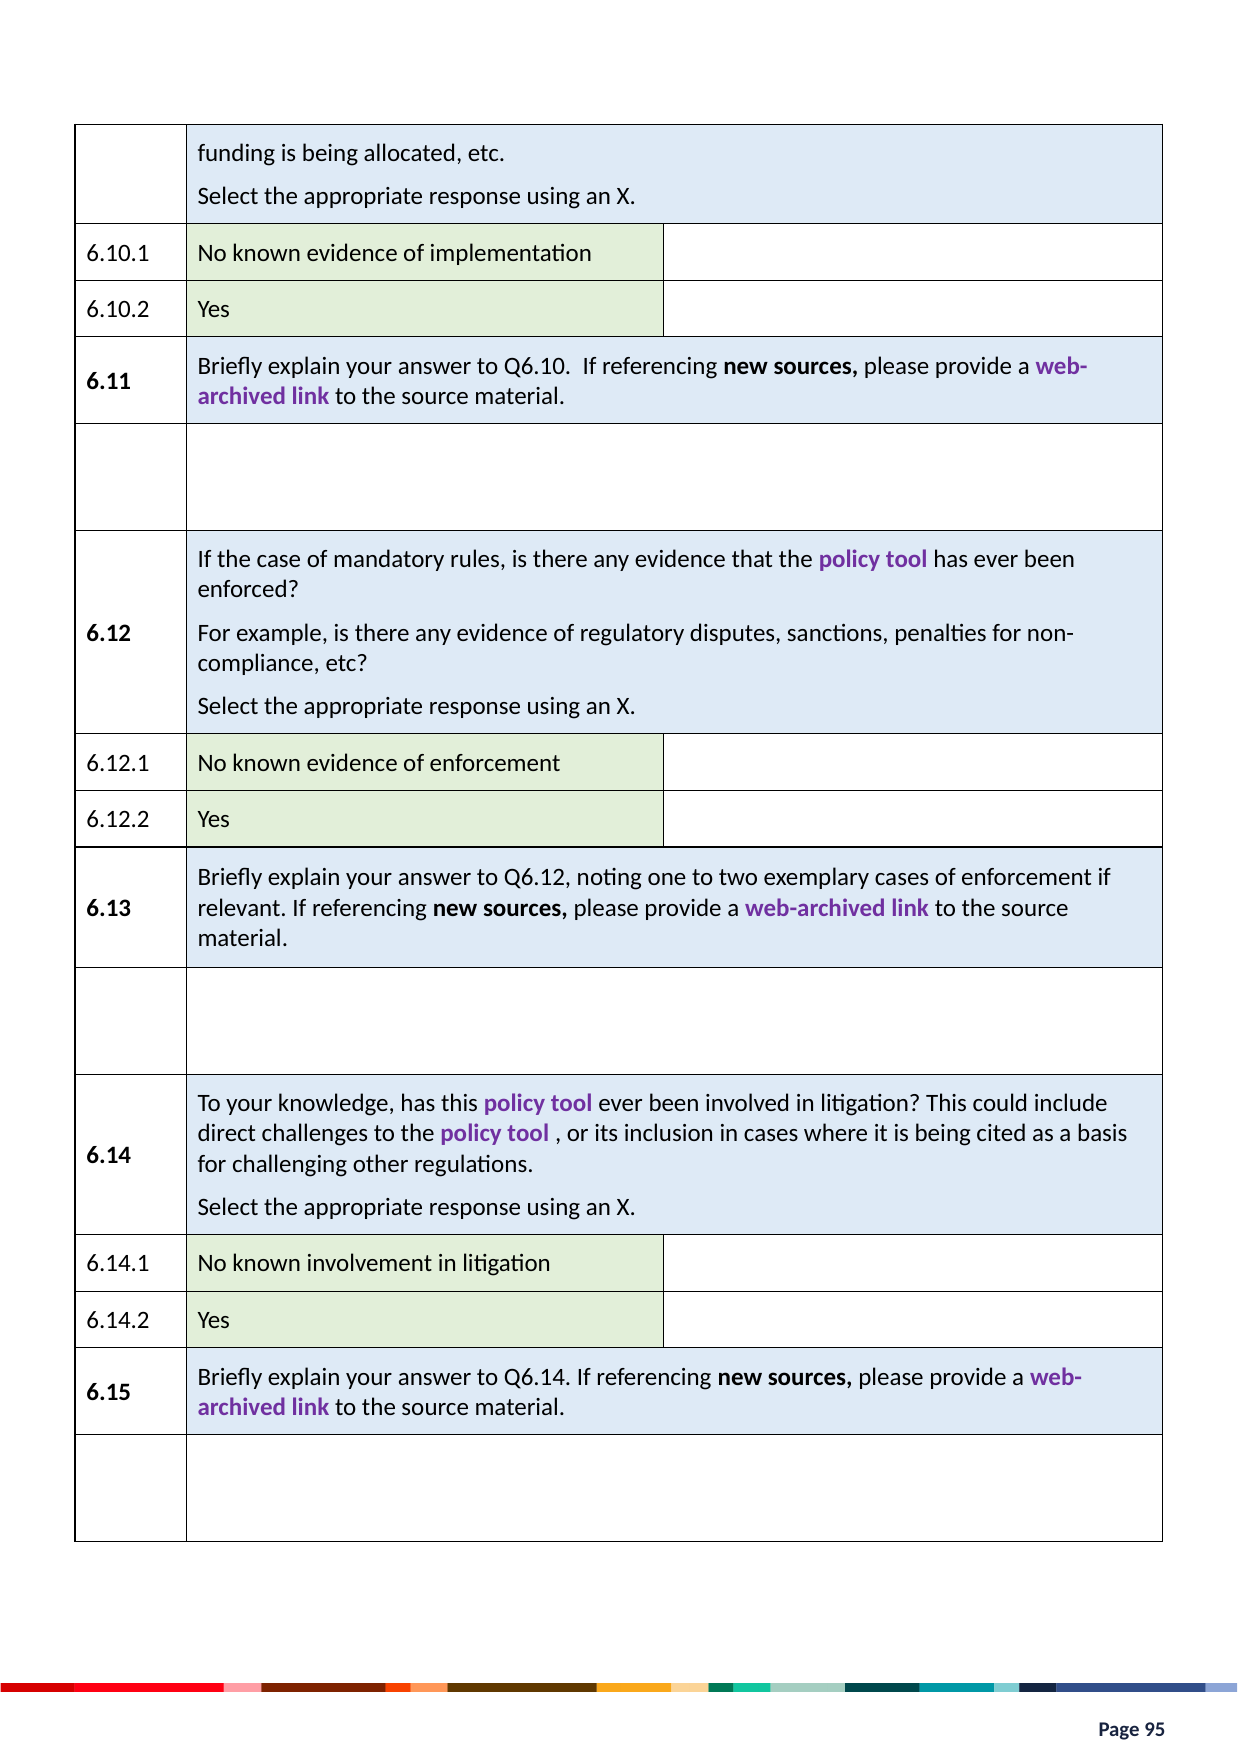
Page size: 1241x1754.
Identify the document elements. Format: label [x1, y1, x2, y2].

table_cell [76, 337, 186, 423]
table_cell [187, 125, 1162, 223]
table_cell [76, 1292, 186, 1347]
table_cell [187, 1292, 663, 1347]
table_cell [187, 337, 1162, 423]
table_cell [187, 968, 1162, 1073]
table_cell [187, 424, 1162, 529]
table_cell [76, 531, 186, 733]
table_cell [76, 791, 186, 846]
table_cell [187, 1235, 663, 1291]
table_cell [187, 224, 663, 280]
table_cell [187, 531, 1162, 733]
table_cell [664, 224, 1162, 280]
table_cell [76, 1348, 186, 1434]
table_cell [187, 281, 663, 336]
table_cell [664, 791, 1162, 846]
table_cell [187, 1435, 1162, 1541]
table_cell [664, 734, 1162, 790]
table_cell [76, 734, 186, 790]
picture [0, 1683, 1236, 1692]
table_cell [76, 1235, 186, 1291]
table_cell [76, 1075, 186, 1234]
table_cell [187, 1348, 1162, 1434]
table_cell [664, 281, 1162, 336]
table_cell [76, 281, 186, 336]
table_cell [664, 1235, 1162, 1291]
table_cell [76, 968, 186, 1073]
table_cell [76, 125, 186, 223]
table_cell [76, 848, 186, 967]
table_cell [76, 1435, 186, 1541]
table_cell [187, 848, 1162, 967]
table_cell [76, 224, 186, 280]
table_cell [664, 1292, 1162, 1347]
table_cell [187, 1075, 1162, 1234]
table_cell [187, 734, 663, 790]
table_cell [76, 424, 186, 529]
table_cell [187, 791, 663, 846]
